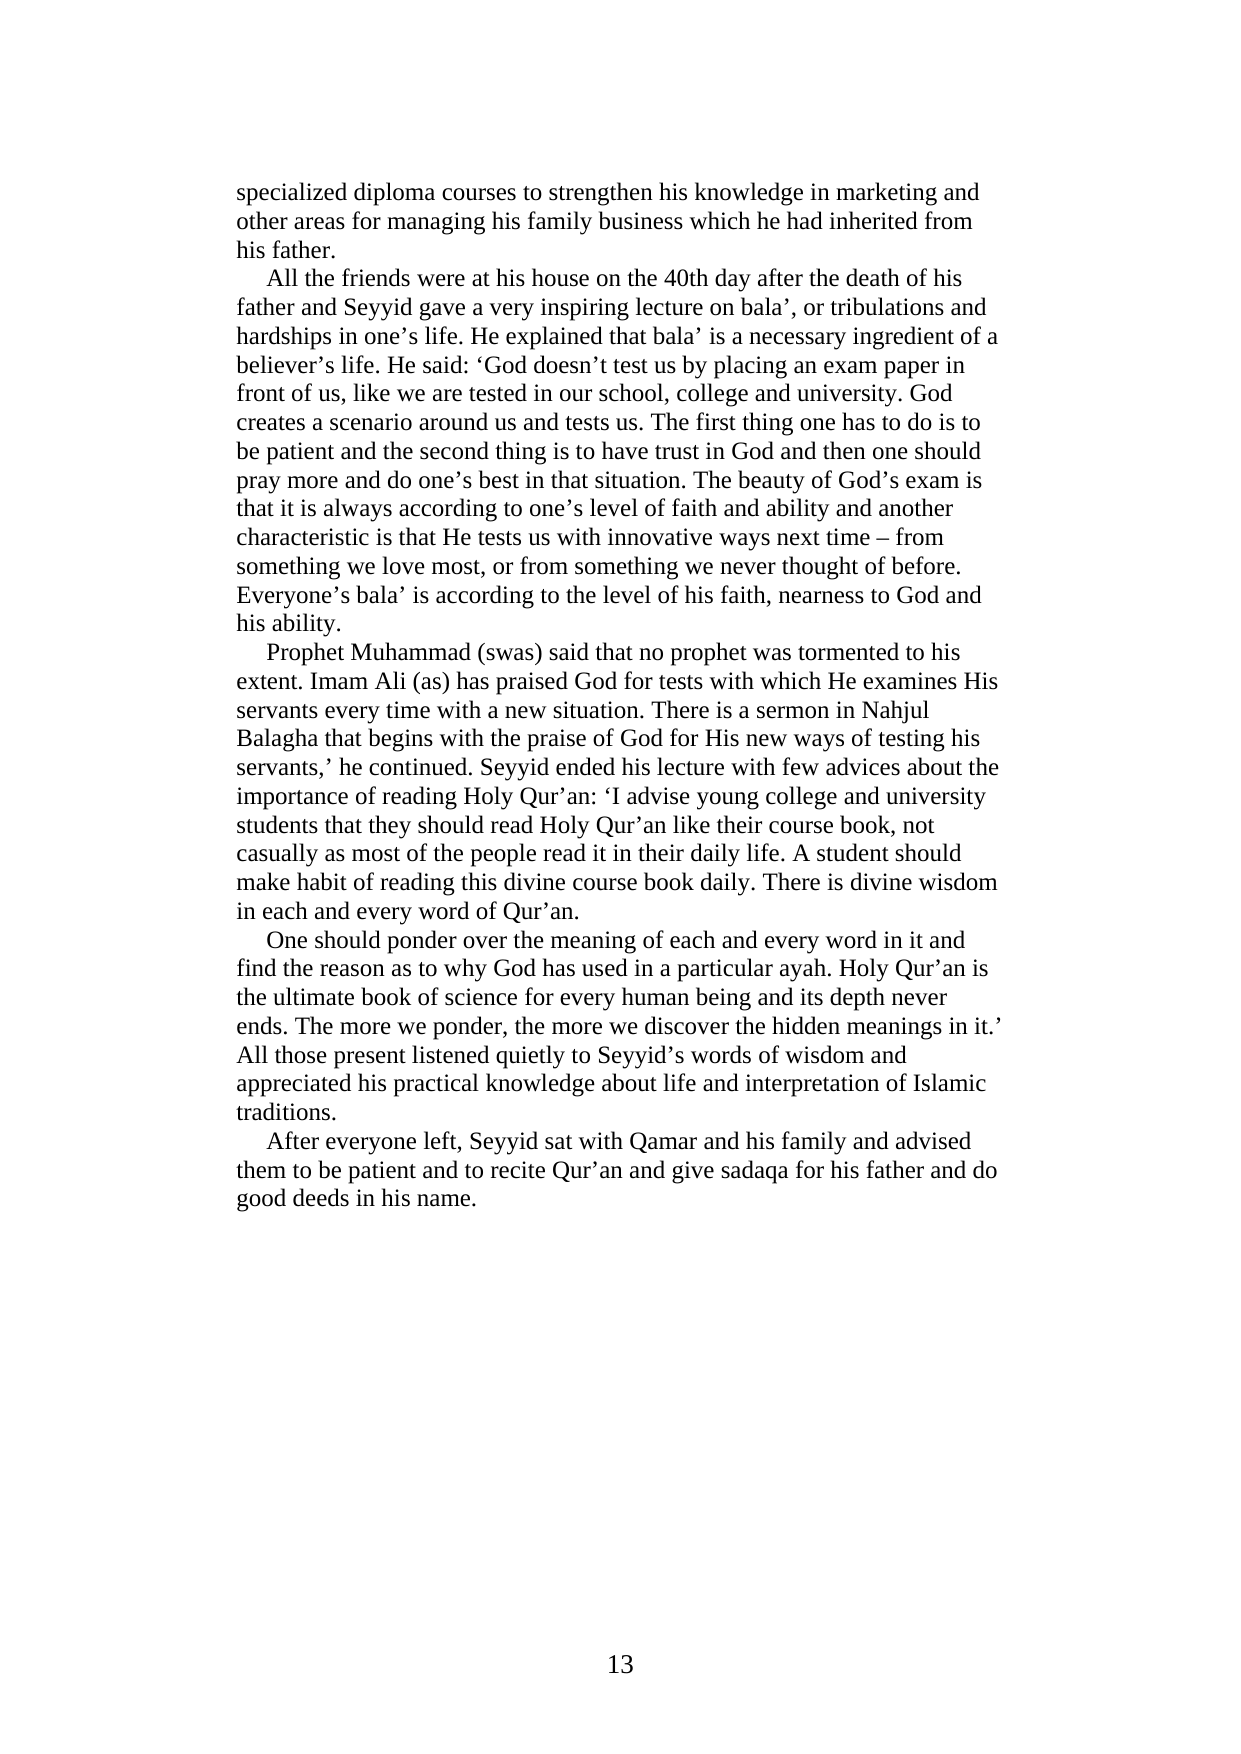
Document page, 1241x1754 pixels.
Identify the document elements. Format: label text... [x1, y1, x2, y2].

text Prophet Muhammad (swas) said that no prophet was tormented to his extent. Imam Ali (as) has praised God for tests with which He examines His servants every time with a new situation. There is a sermon in Nahjul Balagha that begins with the praise of God for His new ways of testing his servants,’ he continued. Seyyid ended his lecture with few advices about the importance of reading Holy Qur’an: ‘I advise young college and university students that they should read Holy Qur’an like their course book, not casually as most of the people read it in their daily life. A student should make habit of reading this divine course book daily. There is divine wisdom in each and every word of Qur’an. [236, 637, 1004, 925]
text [236, 177, 1004, 263]
text After everyone left, Seyyid sat with Qamar and his family and advised them to be patient and to recite Qur’an and give sadaqa for his father and do good deeds in his name. [236, 1126, 1004, 1212]
text One should ponder over the meaning of each and every word in it and find the reason as to why God has used in a particular ayah. Holy Qur’an is the ultimate book of science for every human being and its depth never ends. The more we ponder, the more we discover the hidden meanings in it.’ All those present listened quietly to Seyyid’s words of wisdom and appreciated his practical knowledge about life and interpretation of Islamic traditions. [236, 925, 1004, 1126]
text All the friends were at his house on the 40th day after the death of his father and Seyyid gave a very inspiring lecture on bala’, or tribulations and hardships in one’s life. He explained that bala’ is a necessary ingredient of a believer’s life. He said: ‘God doesn’t test us by placing an exam paper in front of us, like we are tested in our school, college and university. God creates a scenario around us and tests us. The first thing one has to do is to be patient and the second thing is to have trust in God and then one should pray more and do one’s best in that situation. The beauty of God’s exam is that it is always according to one’s level of faith and ability and another characteristic is that He tests us with innovative ways next time – from something we love most, or from something we never thought of before. Everyone’s bala’ is according to the level of his faith, nearness to God and his ability. [236, 263, 1004, 637]
